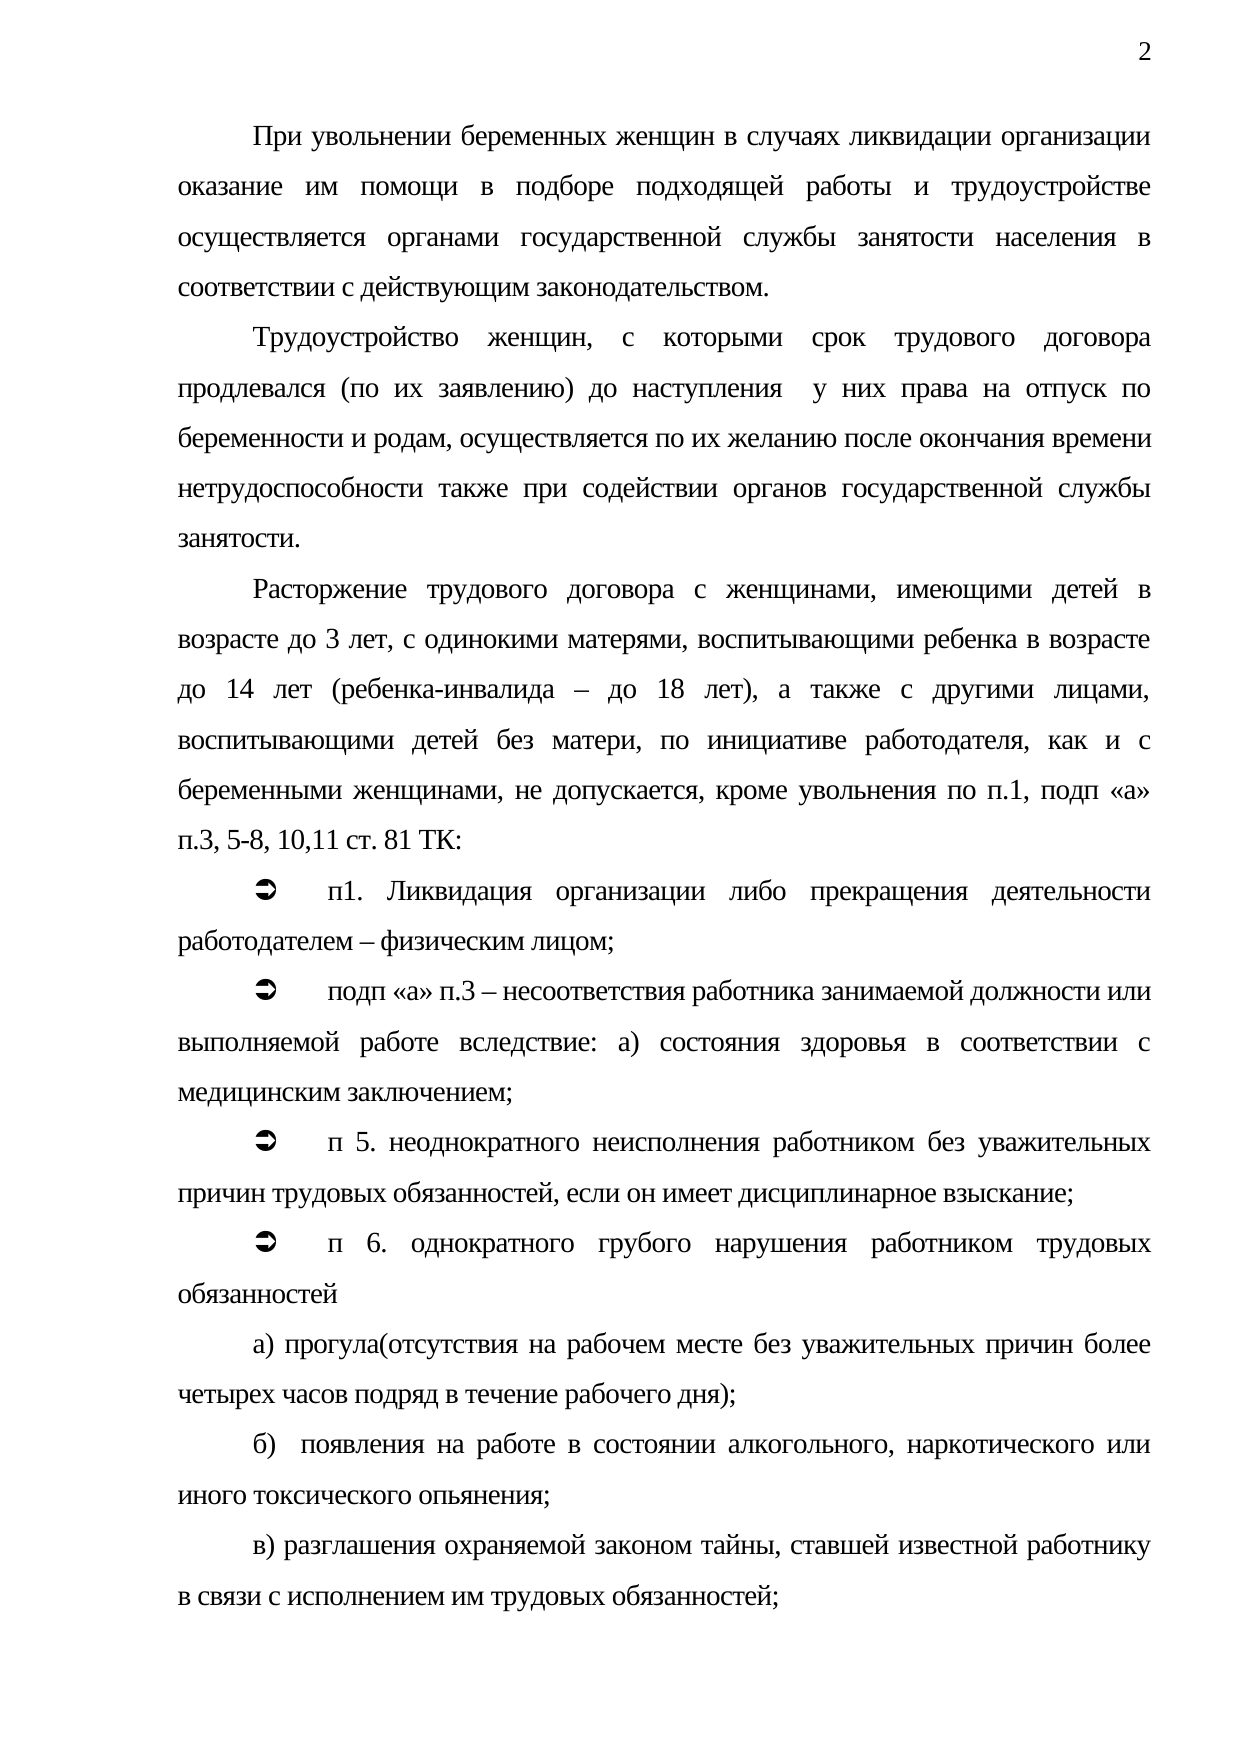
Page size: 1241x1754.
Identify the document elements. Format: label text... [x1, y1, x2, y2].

text Трудоустройство женщин, с которыми срок трудового договора продлевался (по их заявлению) до наступления у них права на отпуск по беременности и родам, осуществляется по их желанию после окончания времени нетрудоспособности также при содействии органов государственной службы занятости. [177, 319, 1152, 554]
list п1. Ликвидация организации либо прекращения деятельности работодателем – физическим лицом; [177, 873, 1152, 957]
list подп «а» п.3 – несоответствия работника занимаемой должности или выполняемой работе вследствие: а) состояния здоровья в соответствии с медицинским заключением; [177, 973, 1152, 1108]
list п 6. однократного грубого нарушения работником трудовых обязанностей [177, 1225, 1152, 1309]
list п 5. неоднократного неисполнения работником без уважительных причин трудовых обязанностей, если он имеет дисциплинарное взыскание; [177, 1124, 1152, 1208]
text При увольнении беременных женщин в случаях ликвидации организации оказание им помощи в подборе подходящей работы и трудоустройстве осуществляется органами государственной службы занятости населения в соответствии с действующим законодательством. [177, 118, 1152, 303]
text в) разглашения охраняемой законом тайны, ставшей известной работнику в связи с исполнением им трудовых обязанностей; [177, 1527, 1152, 1611]
text Расторжение трудового договора с женщинами, имеющими детей в возрасте до 3 лет, с одинокими матерями, воспитывающими ребенка в возрасте до 14 лет (ребенка-инвалида – до 18 лет), а также с другими лицами, воспитывающими детей без матери, по инициативе работодателя, как и с беременными женщинами, не допускается, кроме увольнения по п.1, подп «а» п.3, 5-8, 10,11 ст. 81 ТК: [177, 571, 1152, 856]
text б) появления на работе в состоянии алкогольного, наркотического или иного токсического опьянения; [177, 1427, 1152, 1511]
text а) прогула(отсутствия на рабочем месте без уважительных причин более четырех часов подряд в течение рабочего дня); [177, 1326, 1152, 1410]
